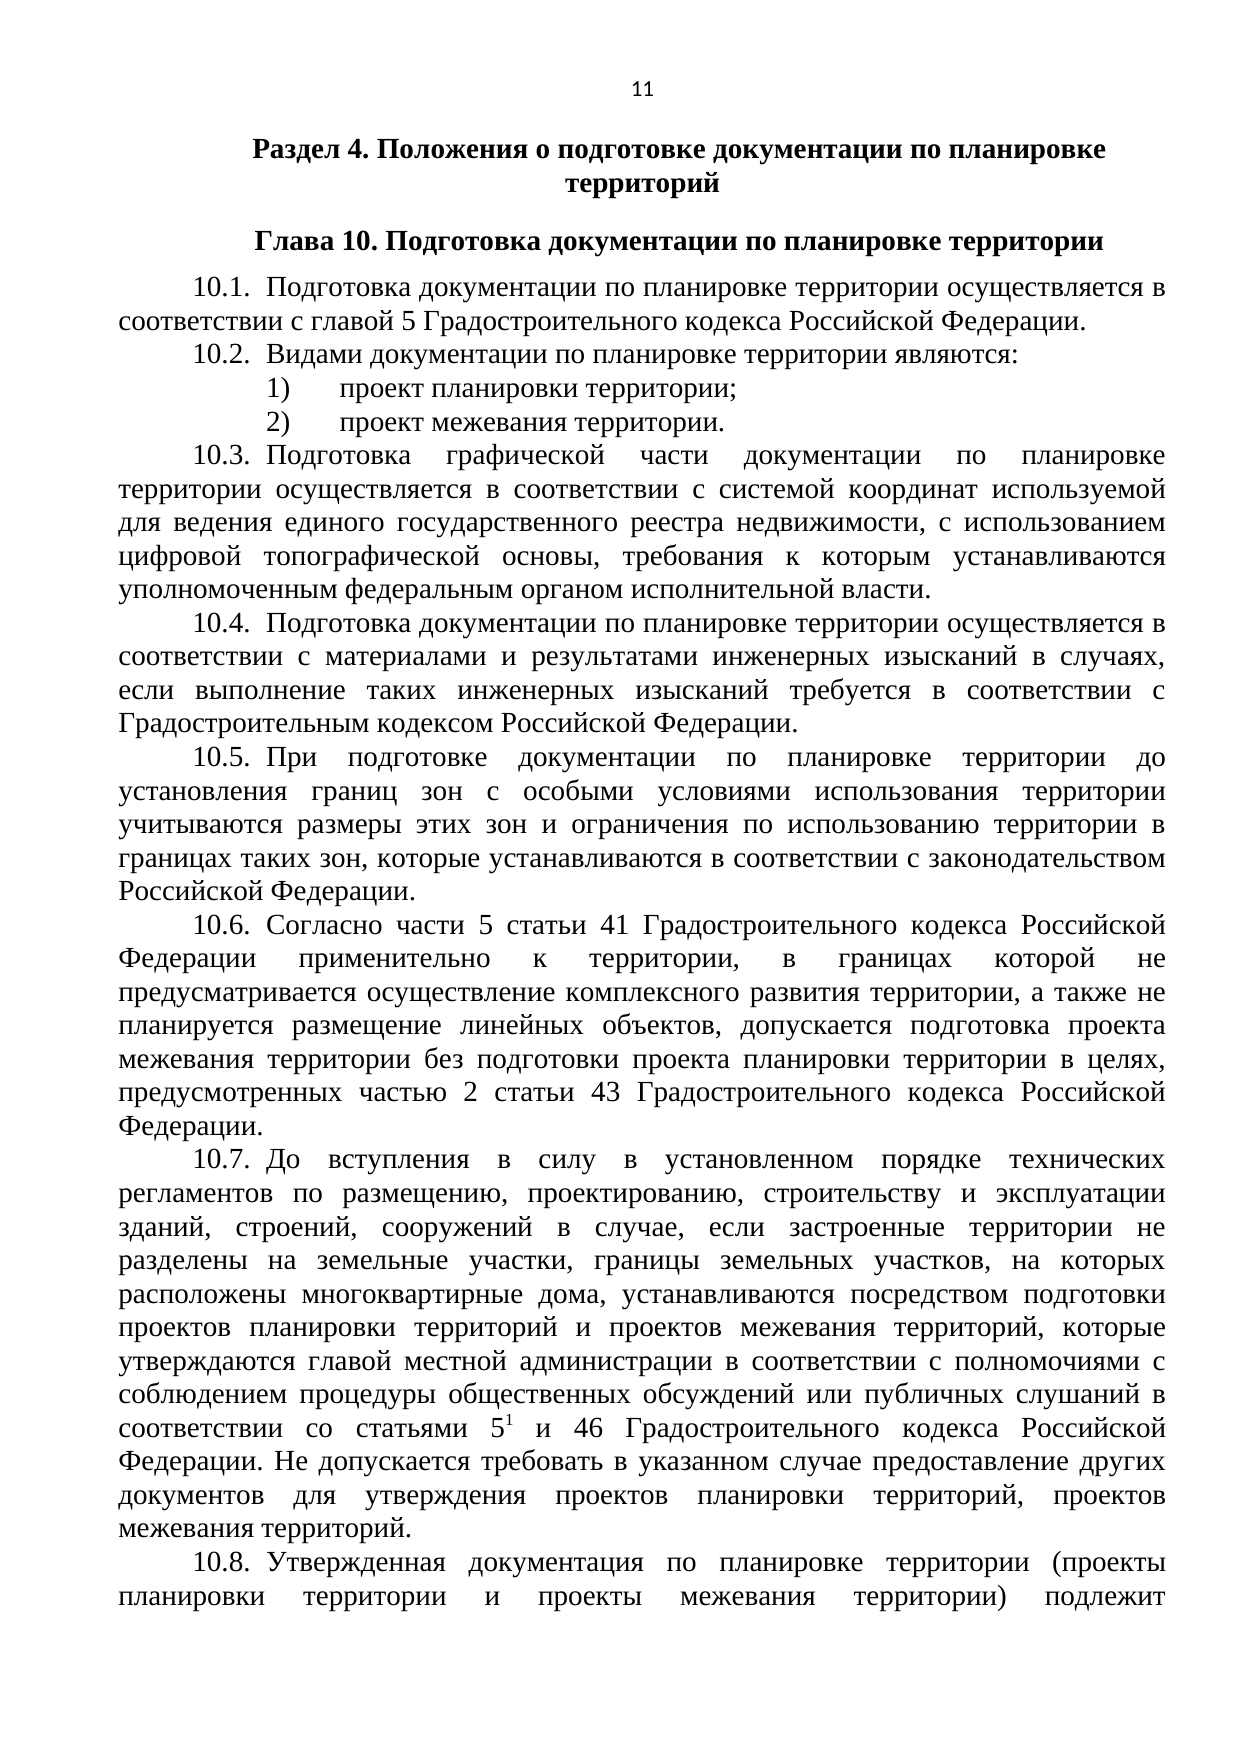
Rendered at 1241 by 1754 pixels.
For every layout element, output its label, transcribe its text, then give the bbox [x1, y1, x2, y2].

list Подготовка документации по планировке территории осуществляется в соответствии с главой 5 Градостроительного кодекса Российской Федерации. [118, 269, 1167, 337]
text Глава 10. Подготовка документации по планировке территории [118, 223, 1167, 257]
list Согласно части 5 статьи 41 Градостроительного кодекса Российской Федерации применительно к территории, в границах которой не предусматривается осуществление комплексного развития территории, а также не планируется размещение линейных объектов, допускается подготовка проекта межевания территории без подготовки проекта планировки территории в целях, предусмотренных частью 2 статьи 43 Градостроительного кодекса Российской Федерации. [118, 907, 1167, 1142]
list проект межевания территории. [192, 404, 1167, 437]
list Видами документации по планировке территории являются: [118, 337, 1167, 370]
list Подготовка графической части документации по планировке территории осуществляется в соответствии с системой координат используемой для ведения единого государственного реестра недвижимости, с использованием цифровой топографической основы, требования к которым устанавливаются уполномоченным федеральным органом исполнительной власти. [118, 437, 1167, 605]
list При подготовке документации по планировке территории до установления границ зон с особыми условиями использования территории учитываются размеры этих зон и ограничения по использованию территории в границах таких зон, которые устанавливаются в соответствии с законодательством Российской Федерации. [118, 739, 1167, 907]
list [118, 1544, 1167, 1611]
text Раздел 4. Положения о подготовке документации по планировке территорий [118, 131, 1167, 198]
list До вступления в силу в установленном порядке технических регламентов по размещению, проектированию, строительству и эксплуатации зданий, строений, сооружений в случае, если застроенные территории не разделены на земельные участки, границы земельных участков, на которых расположены многоквартирные дома, устанавливаются посредством подготовки проектов планировки территорий и проектов межевания территорий, которые утверждаются главой местной администрации в соответствии с полномочиями с соблюдением процедуры общественных обсуждений или публичных слушаний в соответствии со статьями 51 и 46 Градостроительного кодекса Российской Федерации. Не допускается требовать в указанном случае предоставление других документов для утверждения проектов планировки территорий, проектов межевания территорий. [118, 1142, 1167, 1544]
list Подготовка документации по планировке территории осуществляется в соответствии с материалами и результатами инженерных изысканий в случаях, если выполнение таких инженерных изысканий требуется в соответствии с Градостроительным кодексом Российской Федерации. [118, 605, 1167, 739]
list проект планировки территории; [192, 370, 1167, 404]
